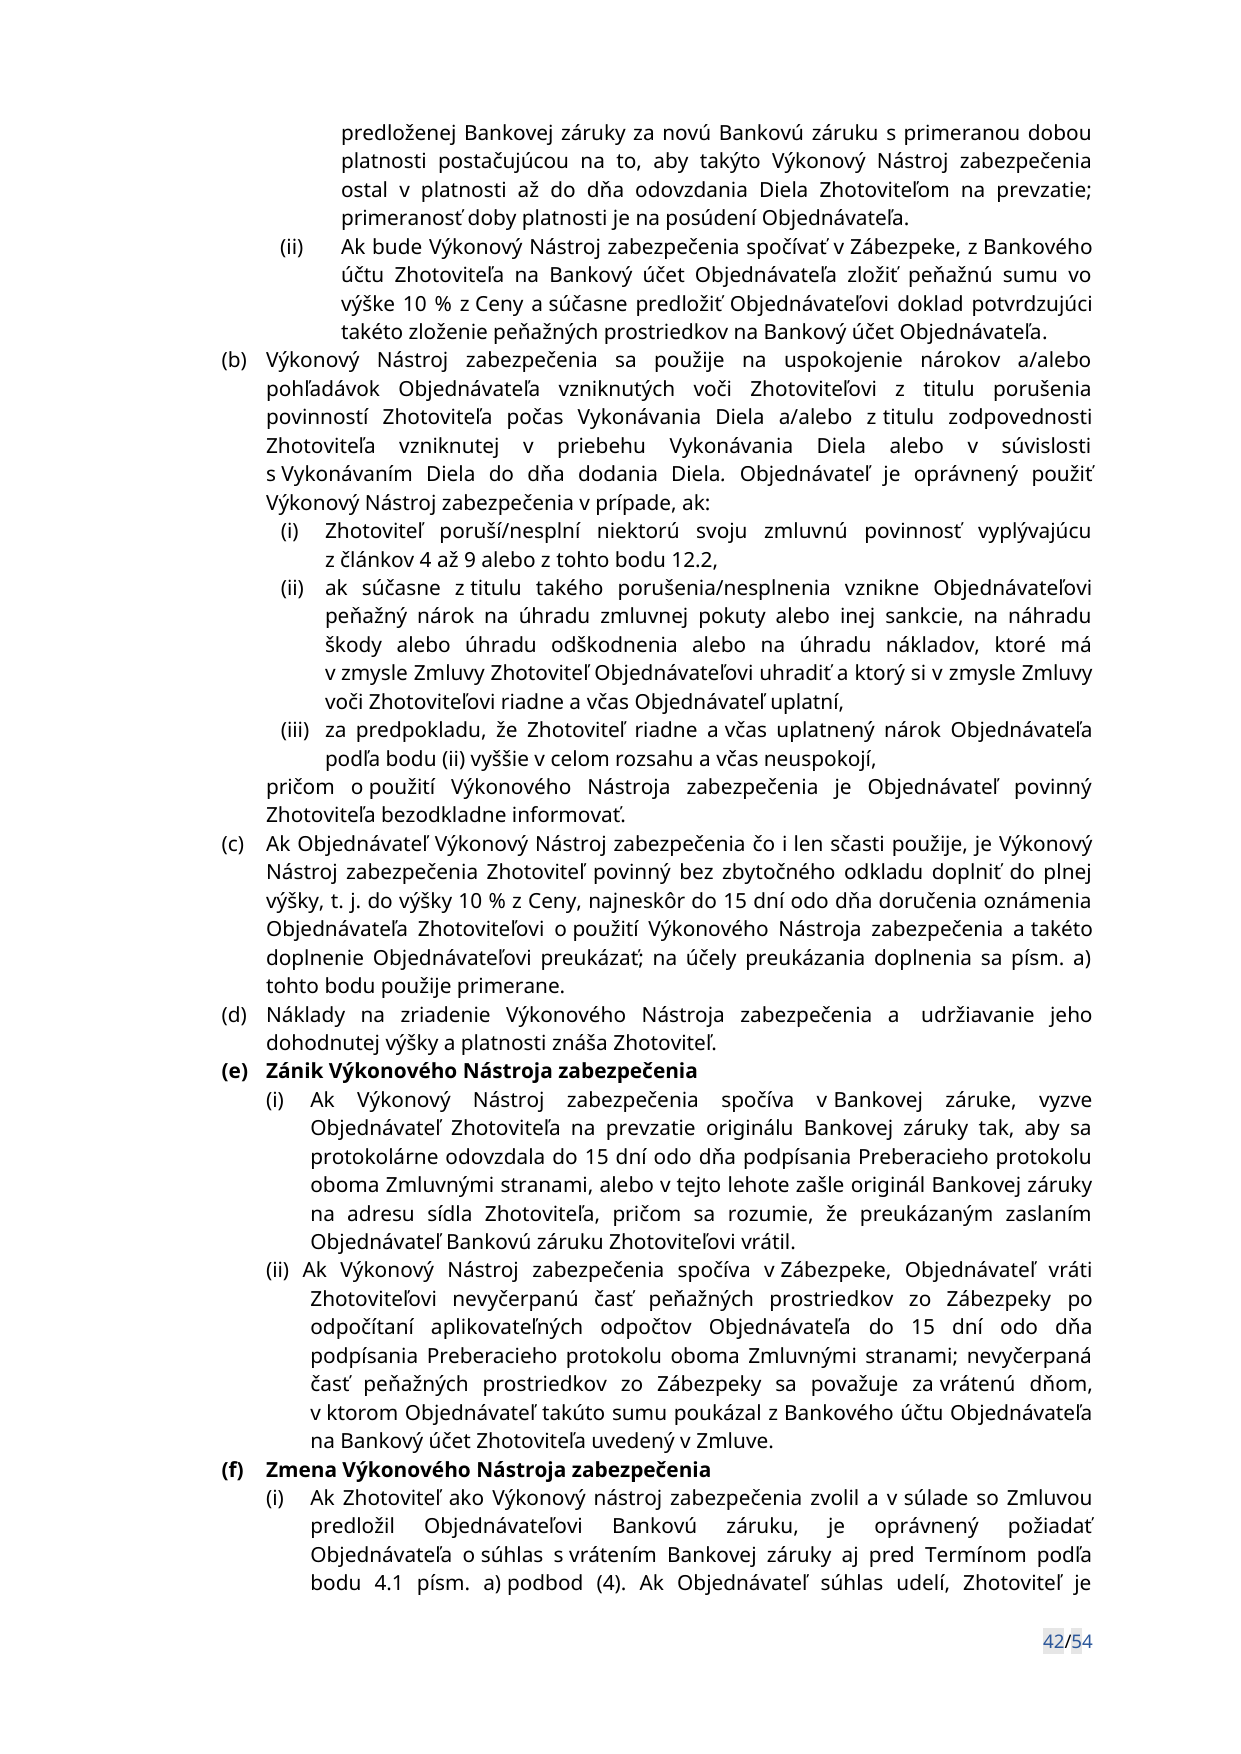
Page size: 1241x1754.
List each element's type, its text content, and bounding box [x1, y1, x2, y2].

list Ak bude Výkonový Nástroj zabezpečenia spočívať v Zábezpeke, z Bankového účtu Zhotoviteľa na Bankový účet Objednávateľa zložiť peňažnú sumu vo výške 10 % z Ceny a súčasne predložiť Objednávateľovi doklad potvrdzujúci takéto zloženie peňažných prostriedkov na Bankový účet Objednávateľa. [303, 232, 1093, 346]
list (ii) ak súčasne z titulu takého porušenia/nesplnenia vznikne Objednávateľovi peňažný nárok na úhradu zmluvnej pokuty alebo inej sankcie, na náhradu škody alebo úhradu odškodnenia alebo na úhradu nákladov, ktoré má v zmysle Zmluvy Zhotoviteľ Objednávateľovi uhradiť a ktorý si v zmysle Zmluvy voči Zhotoviteľovi riadne a včas Objednávateľ uplatní, [281, 573, 1093, 715]
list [303, 118, 1093, 232]
list Zmena Výkonového Nástroja zabezpečenia [221, 1455, 1093, 1483]
list (i) Ak Výkonový Nástroj zabezpečenia spočíva v Bankovej záruke, vyzve Objednávateľ Zhotoviteľa na prevzatie originálu Bankovej záruky tak, aby sa protokolárne odovzdala do 15 dní odo dňa podpísania Preberacieho protokolu oboma Zmluvnými stranami, alebo v tejto lehote zašle originál Bankovej záruky na adresu sídla Zhotoviteľa, pričom sa rozumie, že preukázaným zaslaním Objednávateľ Bankovú záruku Zhotoviteľovi vrátil. [266, 1085, 1093, 1256]
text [266, 1483, 1093, 1597]
text pričom o použití Výkonového Nástroja zabezpečenia je Objednávateľ povinný Zhotoviteľa bezodkladne informovať. [266, 772, 1093, 829]
list Ak Objednávateľ Výkonový Nástroj zabezpečenia čo i len sčasti použije, je Výkonový Nástroj zabezpečenia Zhotoviteľ povinný bez zbytočného odkladu doplniť do plnej výšky, t. j. do výšky 10 % z Ceny, najneskôr do 15 dní odo dňa doručenia oznámenia Objednávateľa Zhotoviteľovi o použití Výkonového Nástroja zabezpečenia a takéto doplnenie Objednávateľovi preukázať; na účely preukázania doplnenia sa písm. a) tohto bodu použije primerane. [221, 829, 1093, 1000]
text (b) Výkonový Nástroj zabezpečenia sa použije na uspokojenie nárokov a/alebo pohľadávok Objednávateľa vzniknutých voči Zhotoviteľovi z titulu porušenia povinností Zhotoviteľa počas Vykonávania Diela a/alebo z titulu zodpovednosti Zhotoviteľa vzniknutej v priebehu Vykonávania Diela alebo v súvislosti s Vykonávaním Diela do dňa dodania Diela. Objednávateľ je oprávnený použiť Výkonový Nástroj zabezpečenia v prípade, ak: [221, 346, 1093, 516]
list Náklady na zriadenie Výkonového Nástroja zabezpečenia a udržiavanie jeho dohodnutej výšky a platnosti znáša Zhotoviteľ. [221, 1000, 1093, 1057]
list (iii) za predpokladu, že Zhotoviteľ riadne a včas uplatnený nárok Objednávateľa podľa bodu (ii) vyššie v celom rozsahu a včas neuspokojí, [281, 715, 1093, 772]
list Zánik Výkonového Nástroja zabezpečenia [221, 1057, 1093, 1085]
list (ii) Ak Výkonový Nástroj zabezpečenia spočíva v Zábezpeke, Objednávateľ vráti Zhotoviteľovi nevyčerpanú časť peňažných prostriedkov zo Zábezpeky po odpočítaní aplikovateľných odpočtov Objednávateľa do 15 dní odo dňa podpísania Preberacieho protokolu oboma Zmluvnými stranami; nevyčerpaná časť peňažných prostriedkov zo Zábezpeky sa považuje za vrátenú dňom, v ktorom Objednávateľ takúto sumu poukázal z Bankového účtu Objednávateľa na Bankový účet Zhotoviteľa uvedený v Zmluve. [266, 1256, 1093, 1455]
list (i) Zhotoviteľ poruší/nesplní niektorú svoju zmluvnú povinnosť vyplývajúcu z článkov 4 až 9 alebo z tohto bodu 12.2, [281, 516, 1093, 573]
